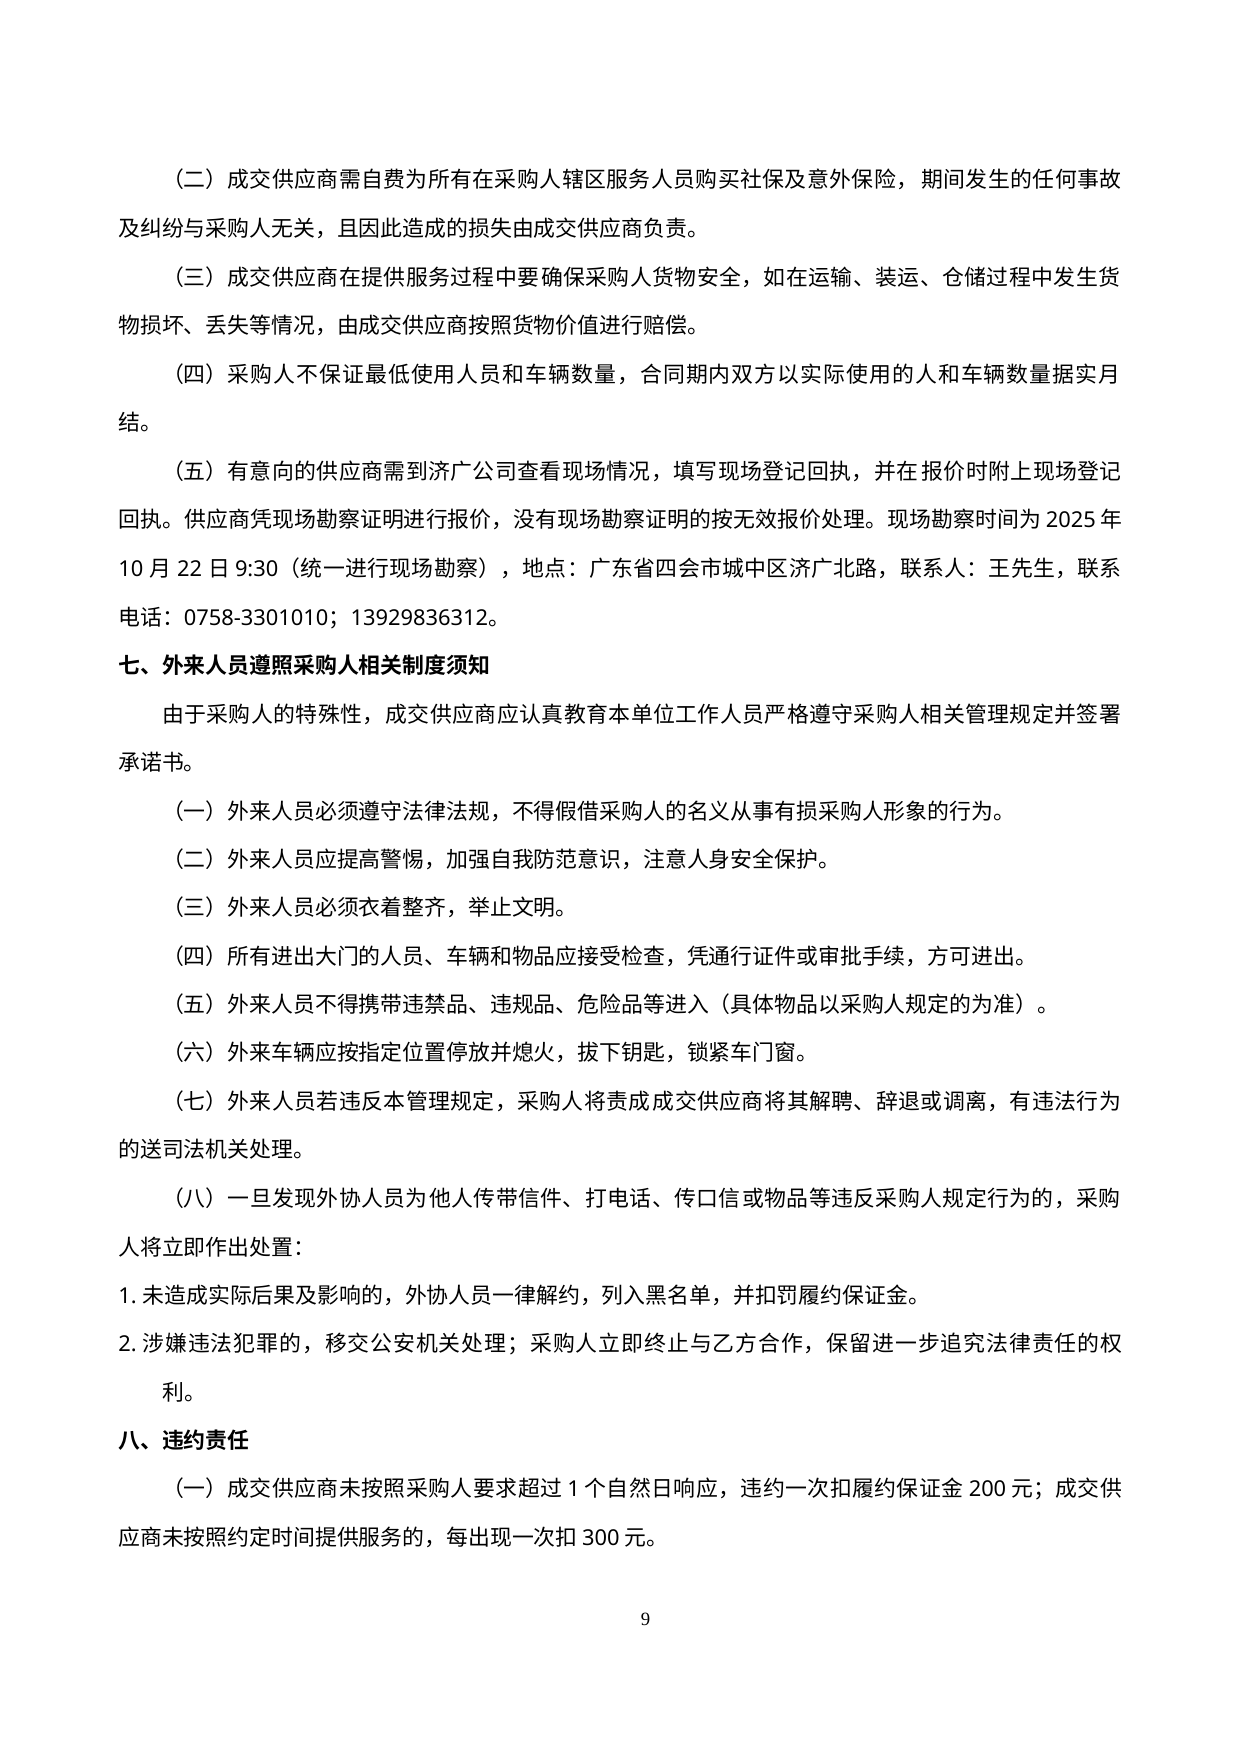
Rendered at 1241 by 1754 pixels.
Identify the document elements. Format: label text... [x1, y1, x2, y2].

list 涉嫌违法犯罪的，移交公安机关处理；采购人立即终止与乙方合作，保留进一步追究法律责任的权利。 [118, 1326, 1122, 1407]
list 违约责任 [74, 1423, 1122, 1455]
list 外来人员不得携带违禁品、违规品、危险品等进入（具体物品以采购人规定的为准）。 [118, 987, 1122, 1019]
list 外来人员遵照采购人相关制度须知 [74, 648, 1122, 680]
list 未造成实际后果及影响的，外协人员一律解约，列入黑名单，并扣罚履约保证金。 [118, 1277, 1122, 1310]
list 外来人员必须衣着整齐，举止文明。 [118, 890, 1122, 922]
text 由于采购人的特殊性，成交供应商应认真教育本单位工作人员严格遵守采购人相关管理规定并签署承诺书。 [118, 696, 1122, 777]
list 成交供应商需自费为所有在采购人辖区服务人员购买社保及意外保险，期间发生的任何事故及纠纷与采购人无关，且因此造成的损失由成交供应商负责。 [118, 162, 1122, 243]
list 所有进出大门的人员、车辆和物品应接受检查，凭通行证件或审批手续，方可进出。 [118, 938, 1122, 971]
list 成交供应商在提供服务过程中要确保采购人货物安全，如在运输、装运、仓储过程中发生货物损坏、丢失等情况，由成交供应商按照货物价值进行赔偿。 [118, 259, 1122, 340]
list 外来人员若违反本管理规定，采购人将责成成交供应商将其解聘、辞退或调离，有违法行为的送司法机关处理。 [118, 1083, 1122, 1164]
list 成交供应商未按照采购人要求超过1个自然日响应，违约一次扣履约保证金200元；成交供应商未按照约定时间提供服务的，每出现一次扣300元。 [118, 1471, 1122, 1552]
list 外来车辆应按指定位置停放并熄火，拔下钥匙，锁紧车门窗。 [118, 1035, 1122, 1067]
list 外来人员必须遵守法律法规，不得假借采购人的名义从事有损采购人形象的行为。 [118, 793, 1122, 826]
list 外来人员应提高警惕，加强自我防范意识，注意人身安全保护。 [118, 842, 1122, 874]
list 一旦发现外协人员为他人传带信件、打电话、传口信或物品等违反采购人规定行为的，采购人将立即作出处置： [118, 1180, 1122, 1262]
list 有意向的供应商需到济广公司查看现场情况，填写现场登记回执，并在报价时附上现场登记回执。供应商凭现场勘察证明进行报价，没有现场勘察证明的按无效报价处理。现场勘察时间为2025年 10 月 22 日9:30（统一进行现场勘察），地点：广东省四会市城中区济广北路，联系人：王先生，联系电话：0758-3301010；13929836312。 [118, 453, 1122, 632]
list 采购人不保证最低使用人员和车辆数量，合同期内双方以实际使用的人和车辆数量据实月结。 [118, 356, 1122, 437]
